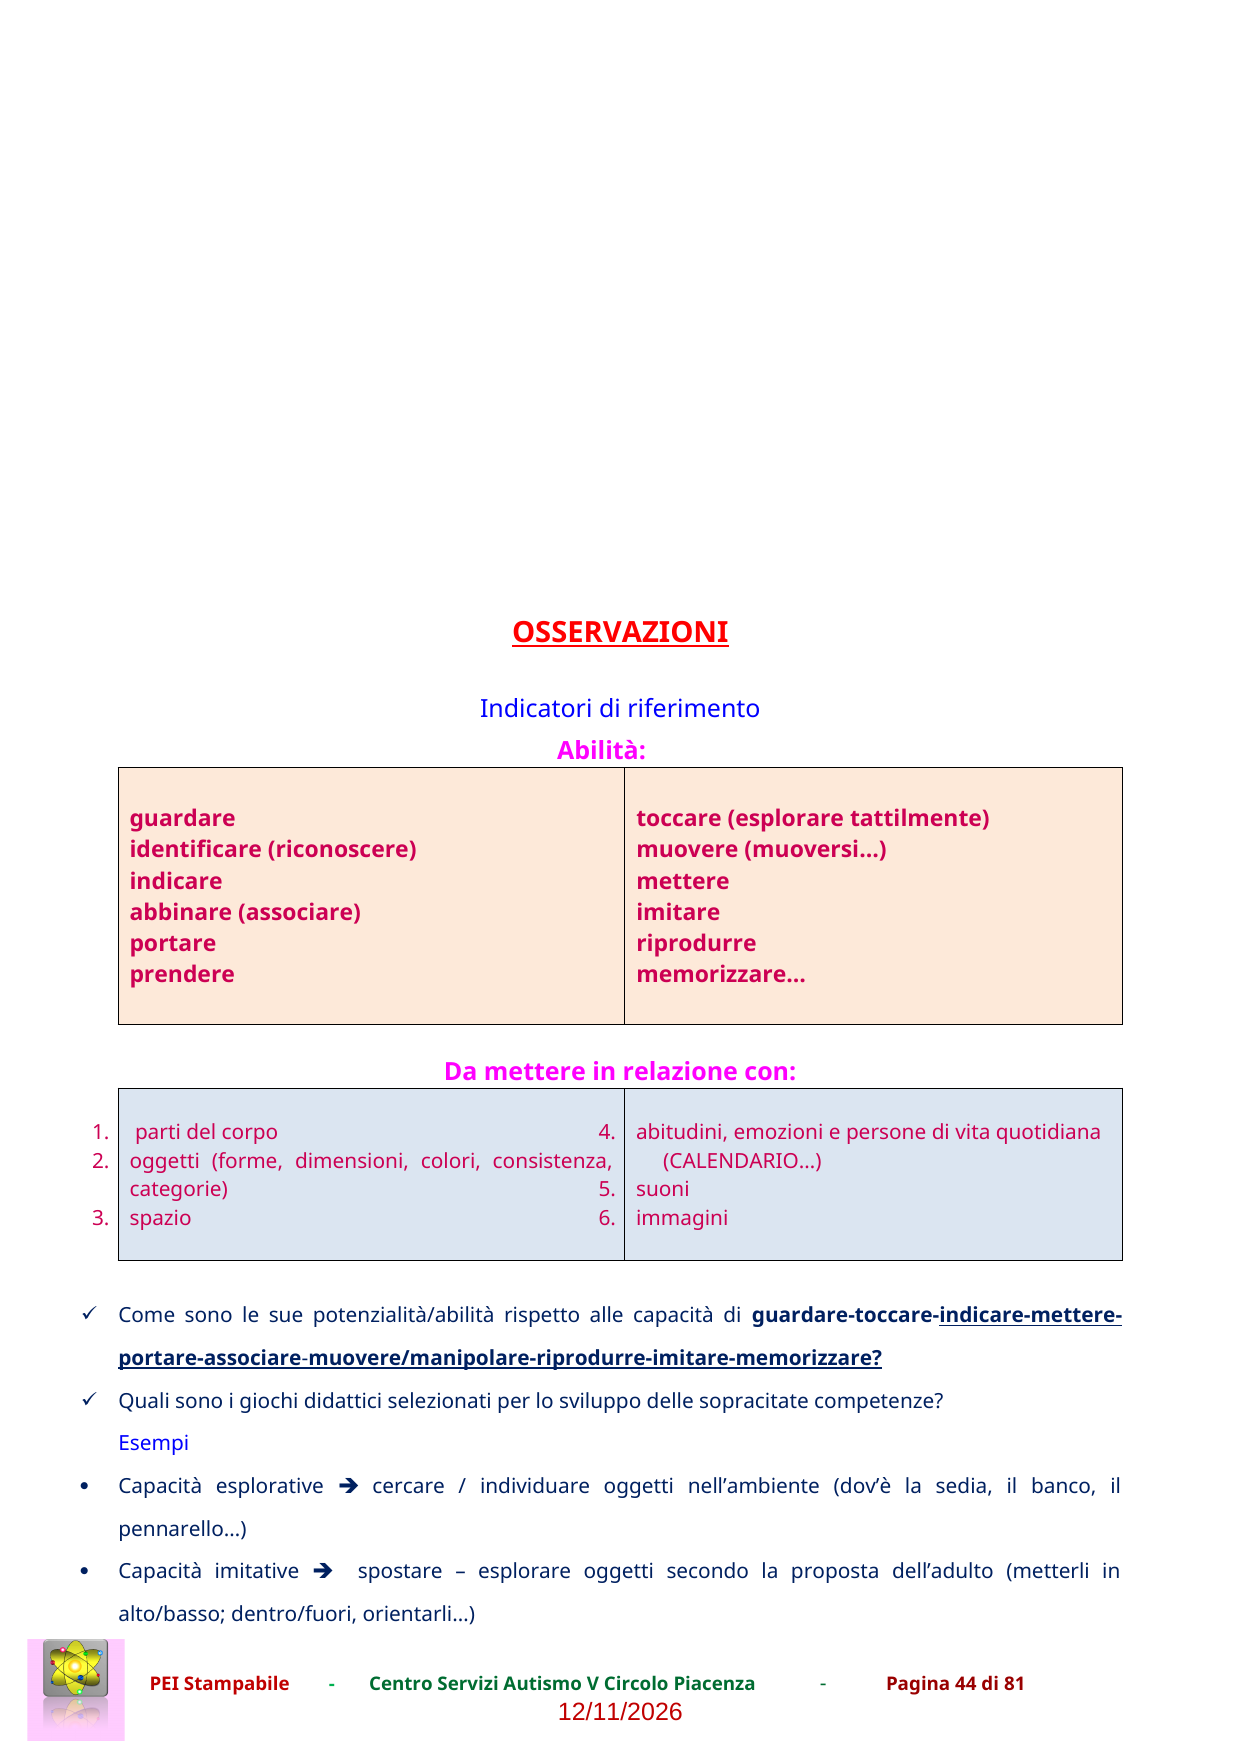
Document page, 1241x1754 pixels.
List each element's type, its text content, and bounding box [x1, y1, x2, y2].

text Da mettere in relazione con: [118, 1053, 1122, 1088]
text Abilità: [81, 733, 1122, 767]
table_header guardare identificare (riconoscere) indicare abbinare (associare) portare prendere [119, 768, 624, 1024]
text OSSERVAZIONI [118, 611, 1122, 651]
text Esempi [118, 1428, 1122, 1457]
table_header toccare (esplorare tattilmente) muovere (muoversi…) mettere imitare riprodurre memorizzare… [625, 768, 1122, 1024]
table_header parti del corpo oggetti (forme, dimensioni, colori, consistenza, categorie) spazio [119, 1089, 624, 1260]
list Come sono le sue potenzialità/abilità rispetto alle capacità di guardare-toccare-indicare-mettere-portare-associare-muovere/manipolare-riprodurre-imitare-memorizzare? [81, 1301, 1122, 1372]
picture [27, 1639, 125, 1741]
list Quali sono i giochi didattici selezionati per lo sviluppo delle sopracitate competenze? [81, 1386, 1122, 1414]
text Indicatori di riferimento [118, 690, 1122, 724]
list Capacità imitative spostare – esplorare oggetti secondo la proposta dell’adulto (metterli in alto/basso; dentro/fuori, orientarli…) [81, 1556, 1122, 1627]
table_header abitudini, emozioni e persone di vita quotidiana (CALENDARIO…) suoni immagini [625, 1089, 1122, 1260]
list Capacità esplorative cercare / individuare oggetti nell’ambiente (dov’è la sedia, il banco, il pennarello…) [81, 1471, 1122, 1542]
